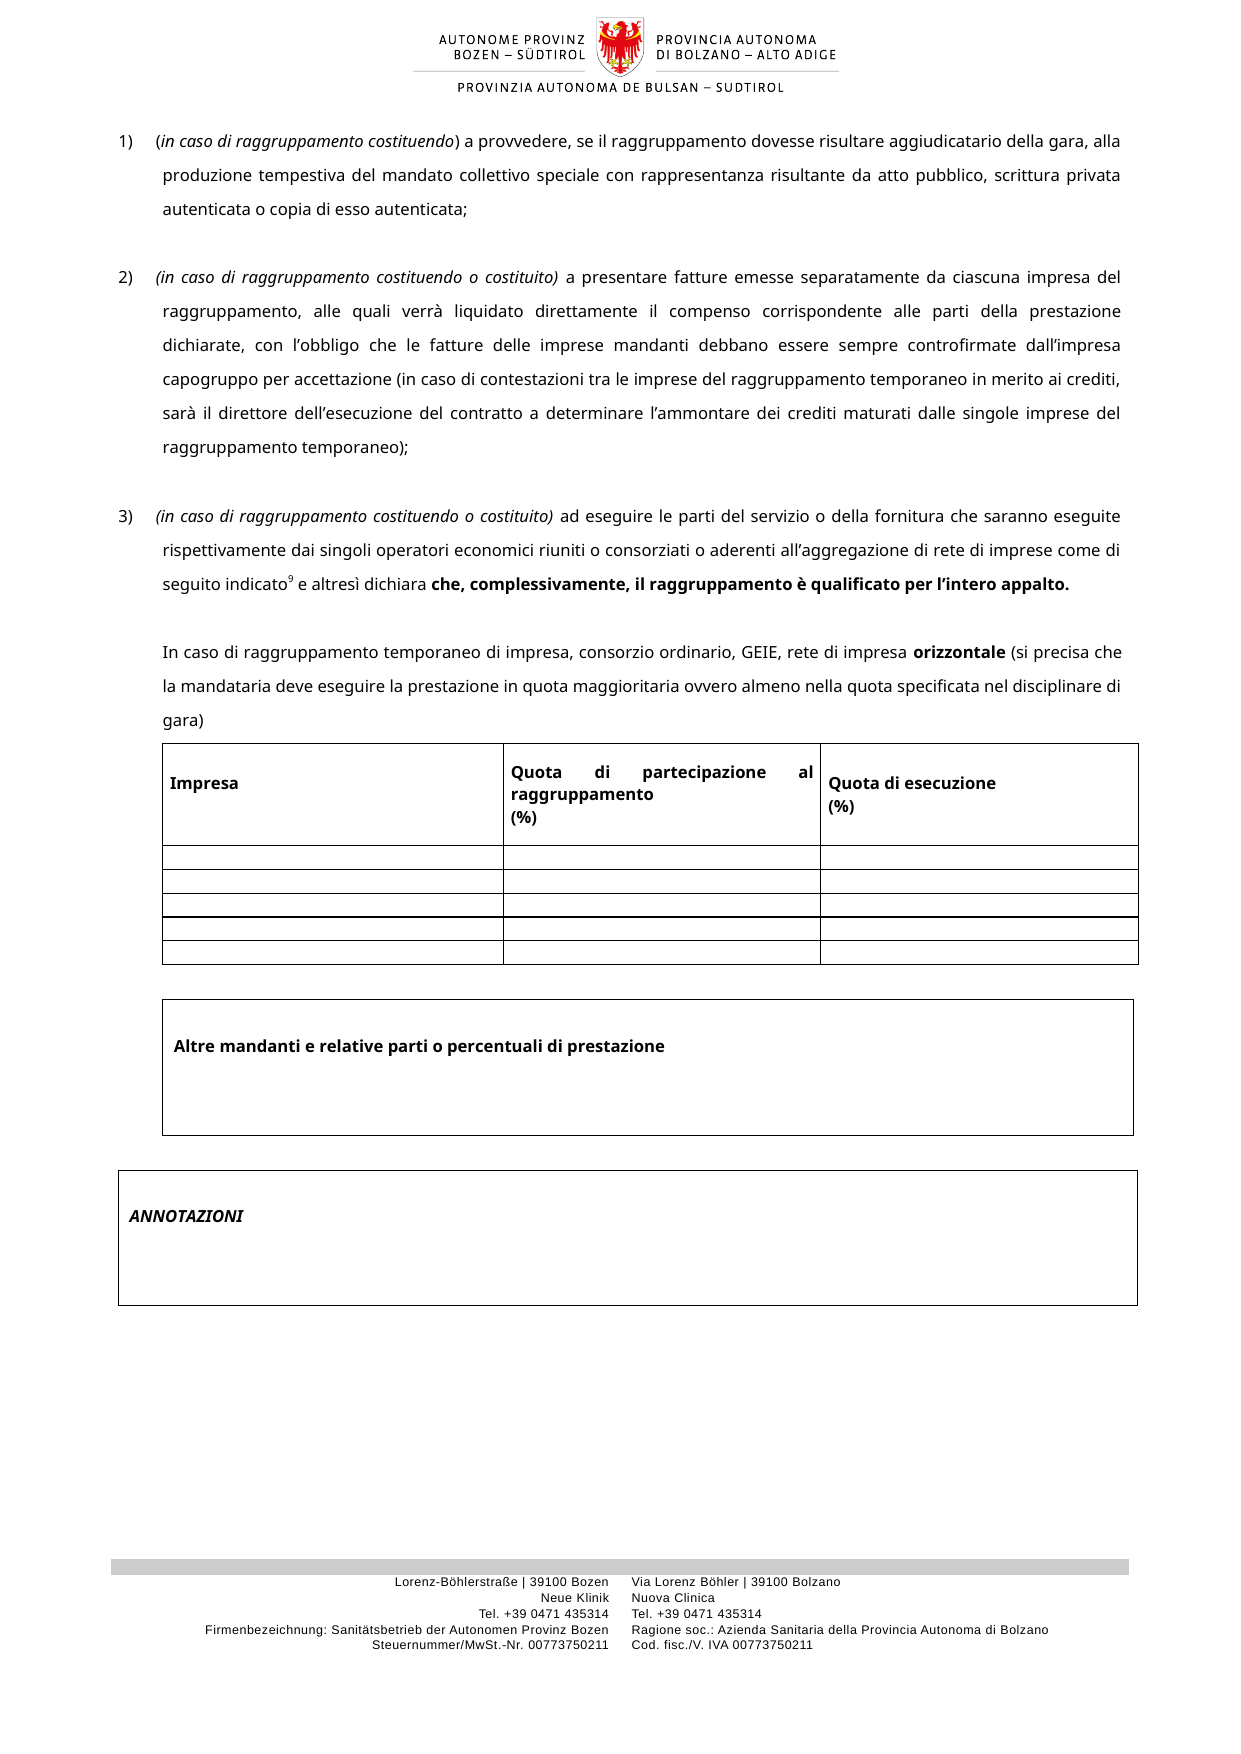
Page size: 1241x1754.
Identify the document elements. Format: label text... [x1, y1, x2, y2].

list (in caso di raggruppamento costituendo o costituito) ad eseguire le parti del servizio o della fornitura che saranno eseguite rispettivamente dai singoli operatori economici riuniti o consorziati o aderenti all’aggregazione di rete di imprese come di seguito indicato e altresì dichiara che, complessivamente, il raggruppamento è qualificato per l’intero appalto. [118, 504, 1122, 595]
table_header ANNOTAZIONI [119, 1171, 1137, 1305]
table_cell [504, 941, 820, 964]
table_cell [821, 870, 1138, 893]
table_cell [821, 918, 1138, 940]
picture [206, 0, 1034, 107]
table_cell [504, 894, 820, 916]
table_cell [821, 894, 1138, 916]
table_header Impresa [163, 744, 503, 845]
table_cell [504, 846, 820, 869]
table_cell [821, 941, 1138, 964]
table_cell [163, 894, 503, 916]
table_cell [163, 870, 503, 893]
text In caso di raggruppamento temporaneo di impresa, consorzio ordinario, GEIE, rete di impresa orizzontale (si precisa che la mandataria deve eseguire la prestazione in quota maggioritaria ovvero almeno nella quota specificata nel disciplinare di gara) [162, 640, 1122, 731]
table_cell [163, 941, 503, 964]
table_cell [163, 846, 503, 869]
list (in caso di raggruppamento costituendo) a provvedere, se il raggruppamento dovesse risultare aggiudicatario della gara, alla produzione tempestiva del mandato collettivo speciale con rappresentanza risultante da atto pubblico, scrittura privata autenticata o copia di esso autenticata; [118, 129, 1122, 220]
table_header Quota di esecuzione (%) [821, 744, 1138, 845]
table_header Altre mandanti e relative parti o percentuali di prestazione [163, 1000, 1133, 1134]
table_cell [504, 918, 820, 940]
table_cell [163, 918, 503, 940]
table_header Quota di partecipazione al raggruppamento (%) [504, 744, 820, 845]
list (in caso di raggruppamento costituendo o costituito) a presentare fatture emesse separatamente da ciascuna impresa del raggruppamento, alle quali verrà liquidato direttamente il compenso corrispondente alle parti della prestazione dichiarate, con l’obbligo che le fatture delle imprese mandanti debbano essere sempre controfirmate dall’impresa capogruppo per accettazione (in caso di contestazioni tra le imprese del raggruppamento temporaneo in merito ai crediti, sarà il direttore dell’esecuzione del contratto a determinare l’ammontare dei crediti maturati dalle singole imprese del raggruppamento temporaneo); [118, 266, 1122, 459]
table_cell [504, 870, 820, 893]
table_cell [821, 846, 1138, 869]
